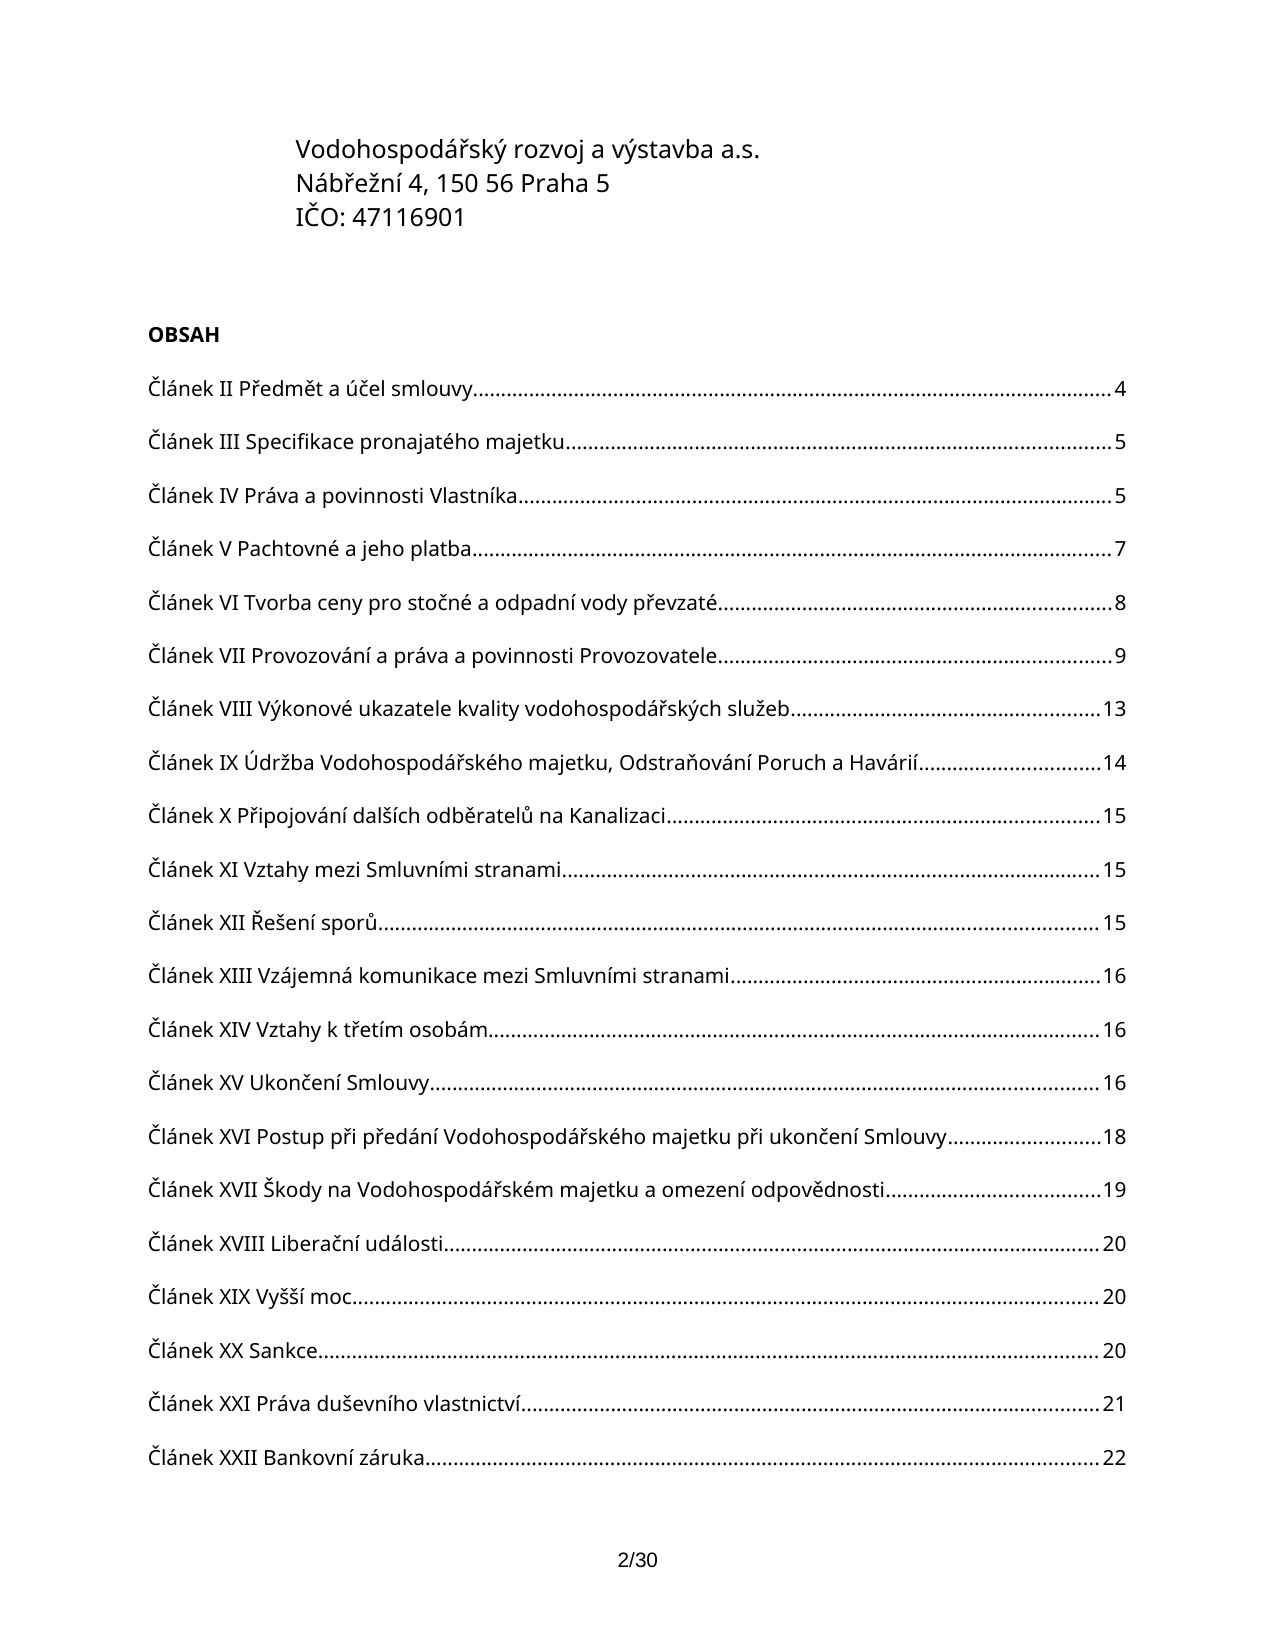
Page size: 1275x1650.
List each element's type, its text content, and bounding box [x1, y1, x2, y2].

text Článek XVI Postup při předání Vodohospodářského majetku při ukončení Smlouvy 18 [148, 1122, 1127, 1150]
text Článek XVIII Liberační události 20 [148, 1229, 1127, 1257]
text Článek XIV Vztahy k třetím osobám 16 [148, 1015, 1127, 1043]
text Nábřežní 4, 150 56 Praha 5 [222, 165, 1127, 199]
text Článek V Pachtovné a jeho platba 7 [148, 534, 1127, 563]
text Článek XXI Práva duševního vlastnictví 21 [148, 1389, 1127, 1418]
text Článek VIII Výkonové ukazatele kvality vodohospodářských služeb 13 [148, 694, 1127, 723]
text Článek II Předmět a účel smlouvy 4 [148, 374, 1127, 402]
text Článek XXII Bankovní záruka 22 [148, 1443, 1127, 1471]
text Vodohospodářský rozvoj a výstavba a.s. [222, 131, 1127, 165]
text Článek IX Údržba Vodohospodářského majetku, Odstraňování Poruch a Havárií 14 [148, 748, 1127, 776]
text Článek VII Provozování a práva a povinnosti Provozovatele 9 [148, 641, 1127, 669]
text Článek XII Řešení sporů 15 [148, 908, 1127, 937]
text Článek XV Ukončení Smlouvy 16 [148, 1068, 1127, 1097]
text Článek X Připojování dalších odběratelů na Kanalizaci 15 [148, 801, 1127, 830]
text Článek XVII Škody na Vodohospodářském majetku a omezení odpovědnosti 19 [148, 1175, 1127, 1204]
text Článek III Specifikace pronajatého majetku 5 [148, 427, 1127, 456]
text OBSAH [148, 320, 1127, 349]
text Článek XI Vztahy mezi Smluvními stranami 15 [148, 855, 1127, 883]
text Článek IV Práva a povinnosti Vlastníka 5 [148, 481, 1127, 509]
text Článek XIX Vyšší moc 20 [148, 1282, 1127, 1311]
text Článek VI Tvorba ceny pro stočné a odpadní vody převzaté 8 [148, 588, 1127, 616]
text Článek XX Sankce 20 [148, 1336, 1127, 1364]
text Článek XIII Vzájemná komunikace mezi Smluvními stranami 16 [148, 962, 1127, 990]
text IČO: 47116901 [222, 199, 1127, 233]
